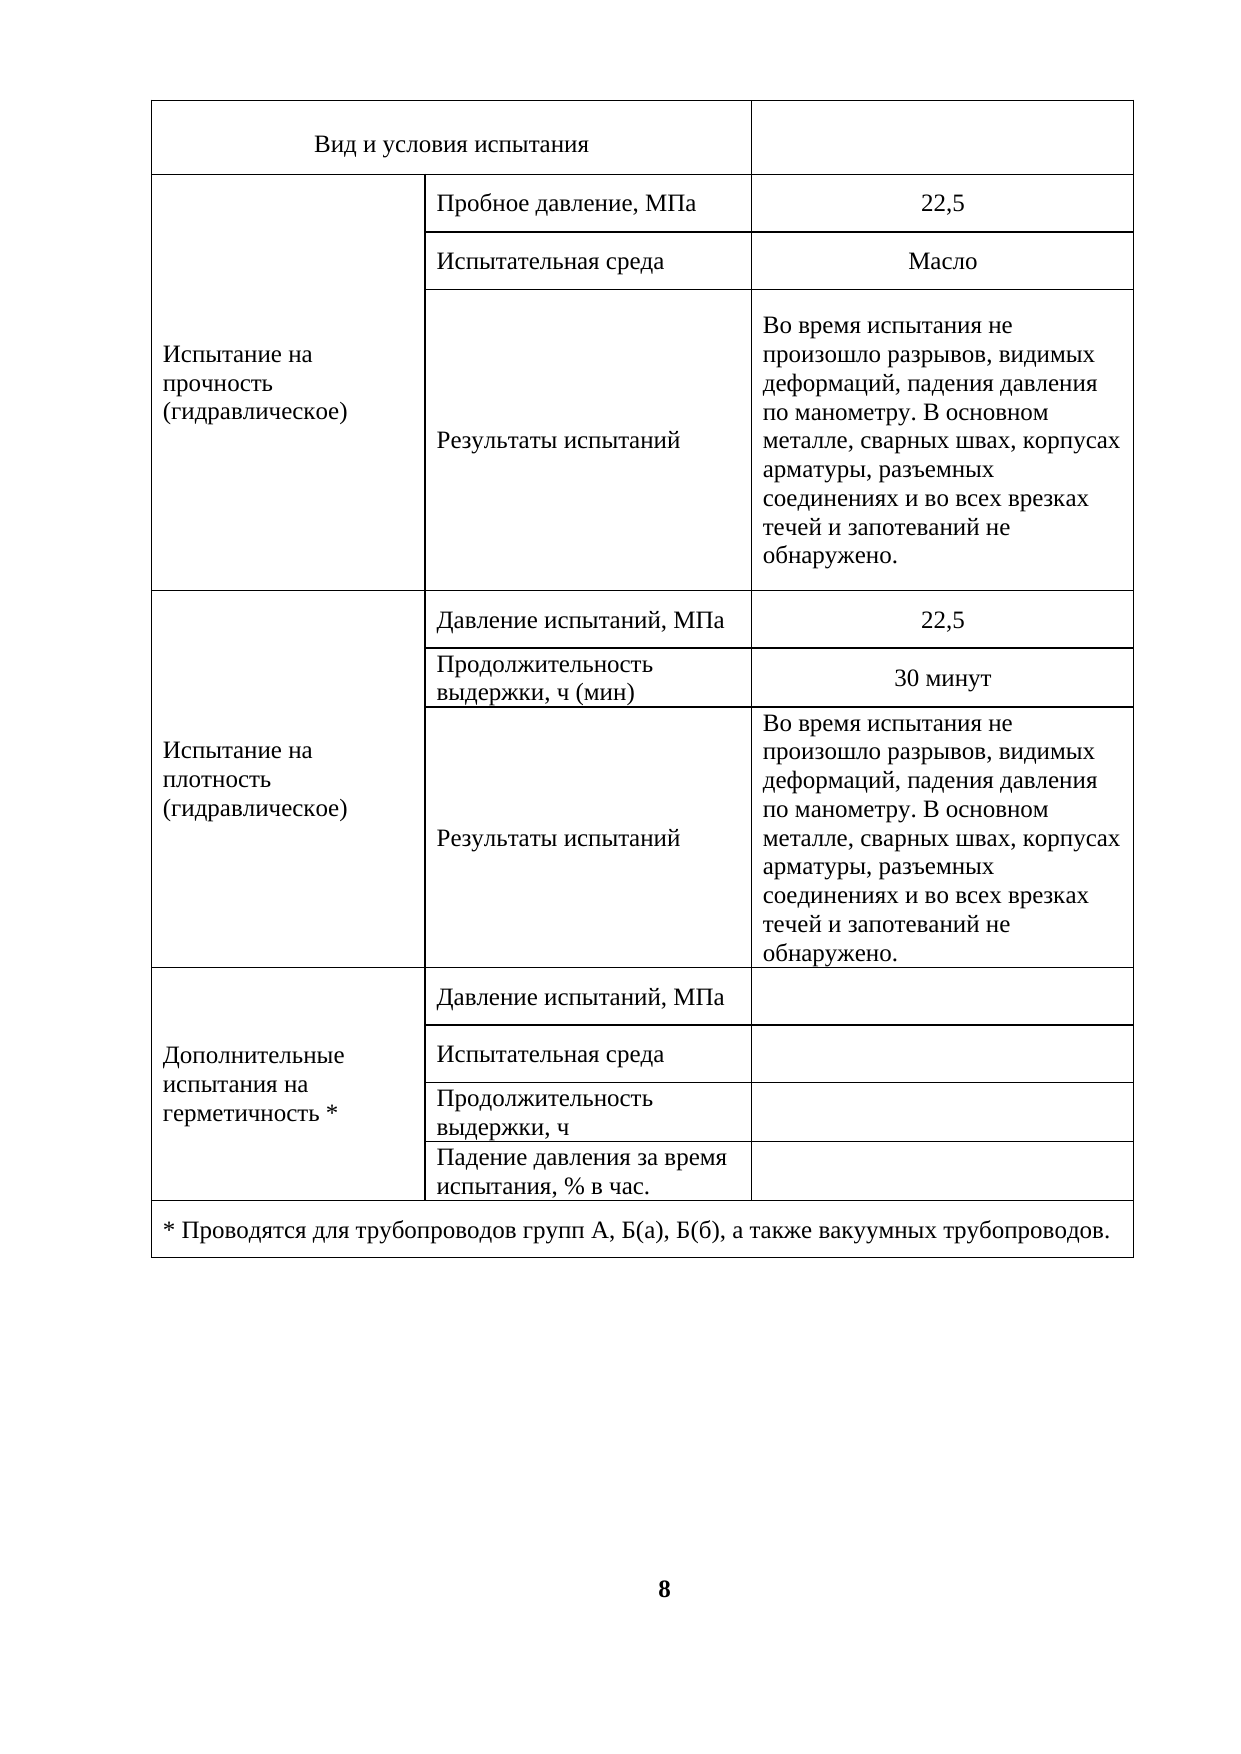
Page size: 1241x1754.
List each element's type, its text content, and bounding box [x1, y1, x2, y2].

table_header [752, 101, 1133, 173]
table_cell 22,5 [752, 175, 1133, 231]
table_cell [752, 968, 1133, 1024]
table_cell 30 минут [752, 649, 1133, 706]
table_cell Результаты испытаний [426, 290, 751, 589]
table_header Вид и условия испытания [152, 101, 751, 173]
table_cell Результаты испытаний [426, 708, 751, 966]
table_cell Во время испытания не произошло разрывов, видимых деформаций, падения давления по манометру. В основном металле, сварных швах, корпусах арматуры, разъемных соединениях и во всех врезках течей и запотеваний не обнаружено. [752, 708, 1133, 966]
table_cell Продолжительность выдержки, ч (мин) [426, 649, 751, 706]
table_cell Давление испытаний, МПа [426, 968, 751, 1024]
table_cell Пробное давление, МПа [426, 175, 751, 231]
table_cell * Проводятся для трубопроводов групп А, Б(а), Б(б), а также вакуумных трубопроводов. [152, 1201, 1133, 1257]
table_cell Падение давления за время испытания, % в час. [426, 1142, 751, 1199]
table_cell 22,5 [752, 591, 1133, 647]
table_cell [752, 1142, 1133, 1199]
table_cell [752, 1026, 1133, 1081]
table_cell Дополнительные испытания на герметичность * [152, 968, 424, 1199]
table_cell Продолжительность выдержки, ч [426, 1083, 751, 1141]
table_cell Испытание на плотность (гидравлическое) [152, 591, 424, 966]
table_cell Испытание на прочность (гидравлическое) [152, 175, 424, 589]
table_cell Испытательная среда [426, 1026, 751, 1081]
text 8 [177, 1574, 1152, 1602]
table_cell Во время испытания не произошло разрывов, видимых деформаций, падения давления по манометру. В основном металле, сварных швах, корпусах арматуры, разъемных соединениях и во всех врезках течей и запотеваний не обнаружено. [752, 290, 1133, 589]
table_cell Масло [752, 233, 1133, 288]
table_cell Испытательная среда [426, 233, 751, 288]
table_cell [752, 1083, 1133, 1141]
table_cell Давление испытаний, МПа [426, 591, 751, 647]
